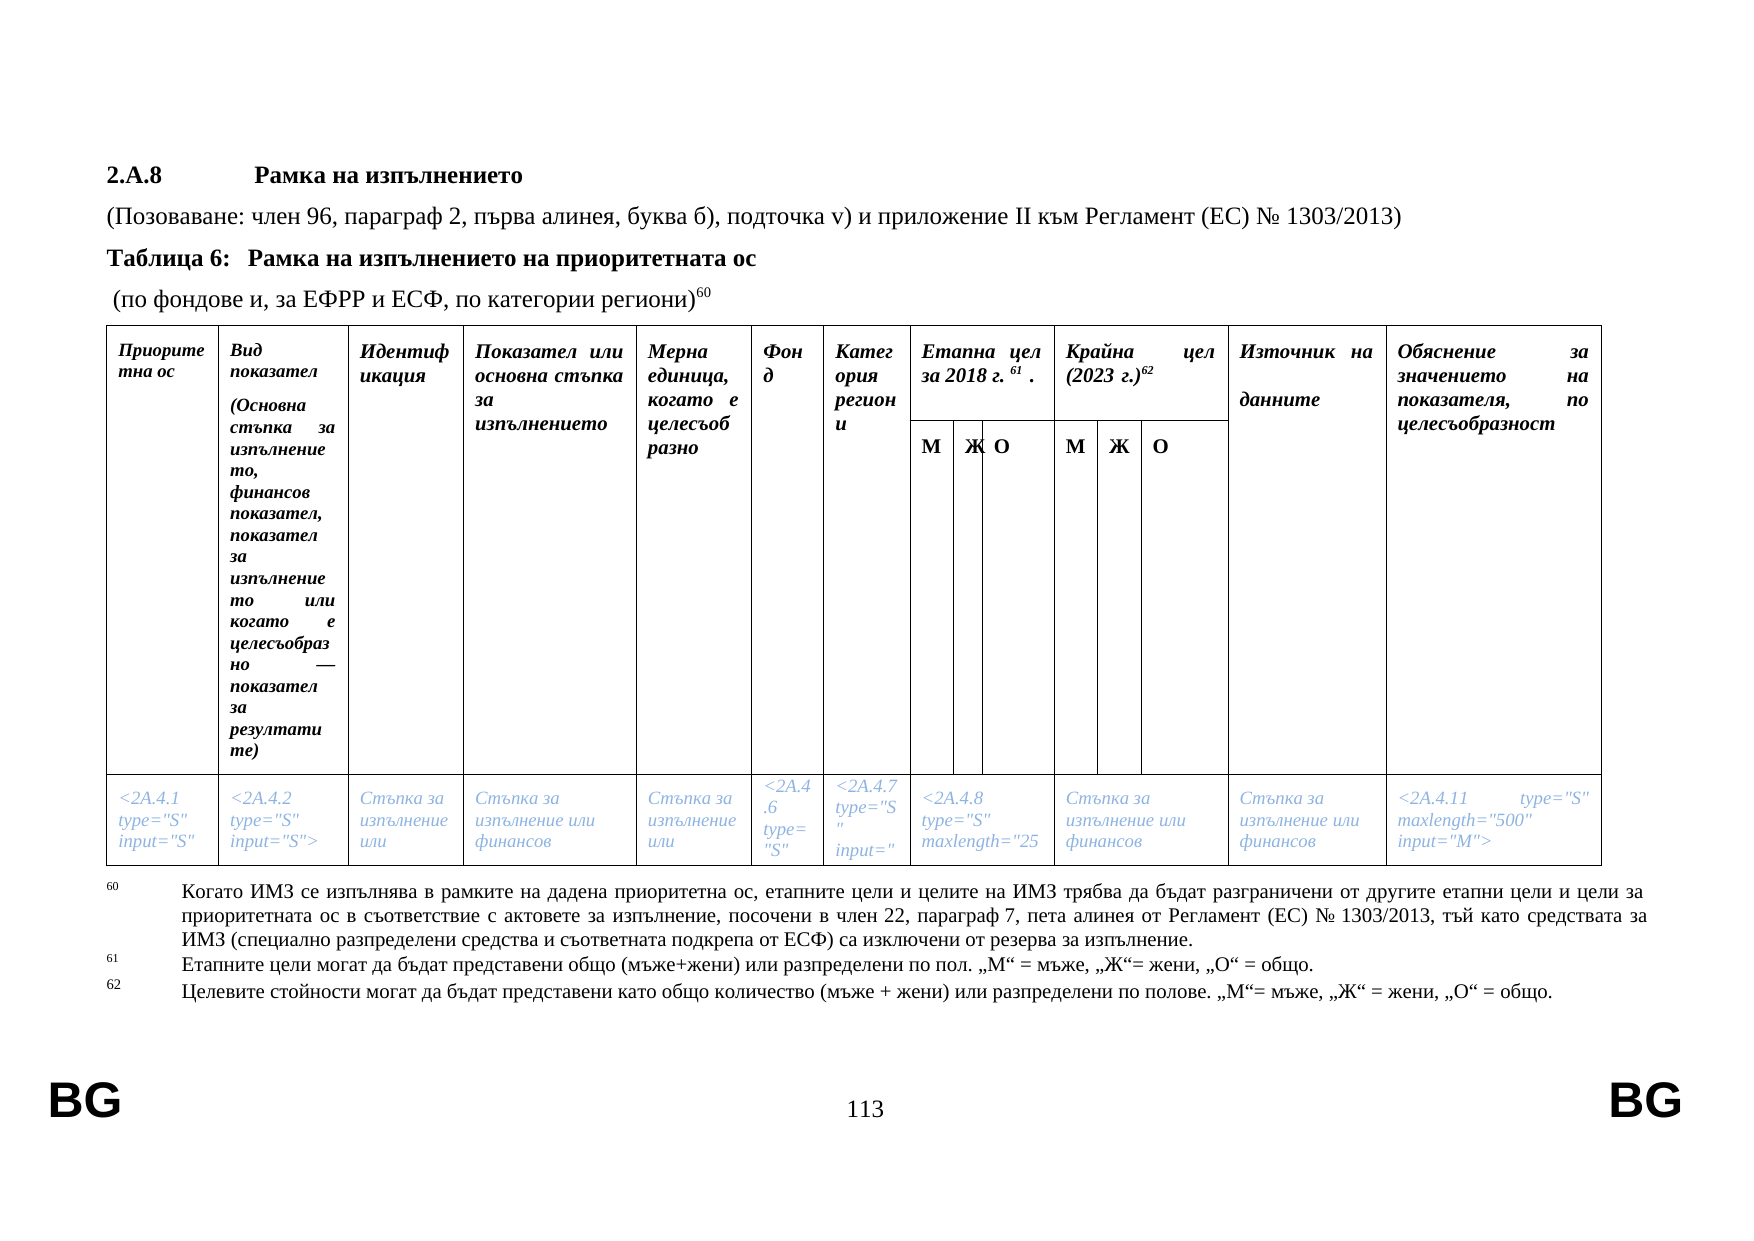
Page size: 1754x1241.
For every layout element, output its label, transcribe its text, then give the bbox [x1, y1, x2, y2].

table_cell Стъпка за изпълнение или финансов показател <2A.4.10 type="S" maxlength="200" input="M"> Изпълнение или резултат <2A.4.10 type="S" input=“M”> [1229, 775, 1386, 865]
table_cell Ж [954, 421, 982, 773]
table_header Категория региони [824, 326, 910, 773]
text (Позоваване: член 96, параграф 2, първа алинея, буква б), подточка v) и приложение II към Регламент (EС) № 1303/2013) [106, 201, 1648, 230]
table_header Фонд [752, 326, 823, 773]
table_header Етапна цел за 2018 г. . [911, 326, 1054, 420]
table_cell Стъпка за изпълнение или финансов показател <2A.4.3 type="S" maxlength="5" input="M"> Изпълнение или резултат<2A.4.3 type="S" input="S"> [349, 775, 463, 865]
table_header Вид показател (Основна стъпка за изпълнението, финансов показател, показател за изпълнението или когато е целесъобразно — показател за резултатите) [219, 326, 348, 773]
table_header Обяснение за значението на показателя, по целесъобразност [1387, 326, 1601, 773]
table_cell Стъпка за изпълнение или финансов показател <2A.4.4 type="S" maxlength="255" input="M"> Изпълнение или резултат <2A.4.4 type="S" input="G" or “M”> [464, 775, 636, 865]
table_cell M [1055, 421, 1097, 773]
table_cell О [1142, 421, 1228, 773]
table_cell М [911, 421, 953, 773]
table_cell <2A.4.7 type="S" input="S"> [824, 775, 910, 865]
table_cell Ж [1098, 421, 1141, 773]
table_cell <2A.4.6 type="S" input="S"> [752, 775, 823, 865]
text Таблица 6: Рамка на изпълнението на приоритетната ос [106, 243, 1648, 271]
table_cell Стъпка за изпълнение или финансов показател<2A.4.5 type="S" input="M"> Изпълнение или резултат<2A.4.5 type="S" input="G" or “M”> [637, 775, 751, 865]
title (по фондове и, за ЕФРР и ЕСФ, по категории региони) [106, 284, 1648, 313]
table_cell <2A.4.8 type="S" maxlength="255" input="M"> [911, 775, 1054, 865]
table_header Източник на данните [1229, 326, 1386, 773]
table_cell <2A.4.1 type="S" input="S"> [107, 775, 218, 865]
table_header Идентификация [349, 326, 463, 773]
table_cell Стъпка за изпълнение или финансов показател <2A.4.9 type="S" input="M"> Изпълнение или резултат <2A.4.8 type="S" input="M"> [1055, 775, 1228, 865]
table_cell О [983, 421, 1054, 773]
table_cell <2A.4.11 type="S" maxlength="500" input="M"> [1387, 775, 1601, 865]
table_header Показател или основна стъпка за изпълнението [464, 326, 636, 773]
table_cell <2A.4.2 type="S" input="S"> [219, 775, 348, 865]
text 2.А.8 Рамка на изпълнението [106, 160, 1648, 189]
table_header Приоритетна ос [107, 326, 218, 773]
table_header Мерна единица, когато е целесъобразно [637, 326, 751, 773]
table_header Крайна цел (2023 г.) [1055, 326, 1228, 420]
